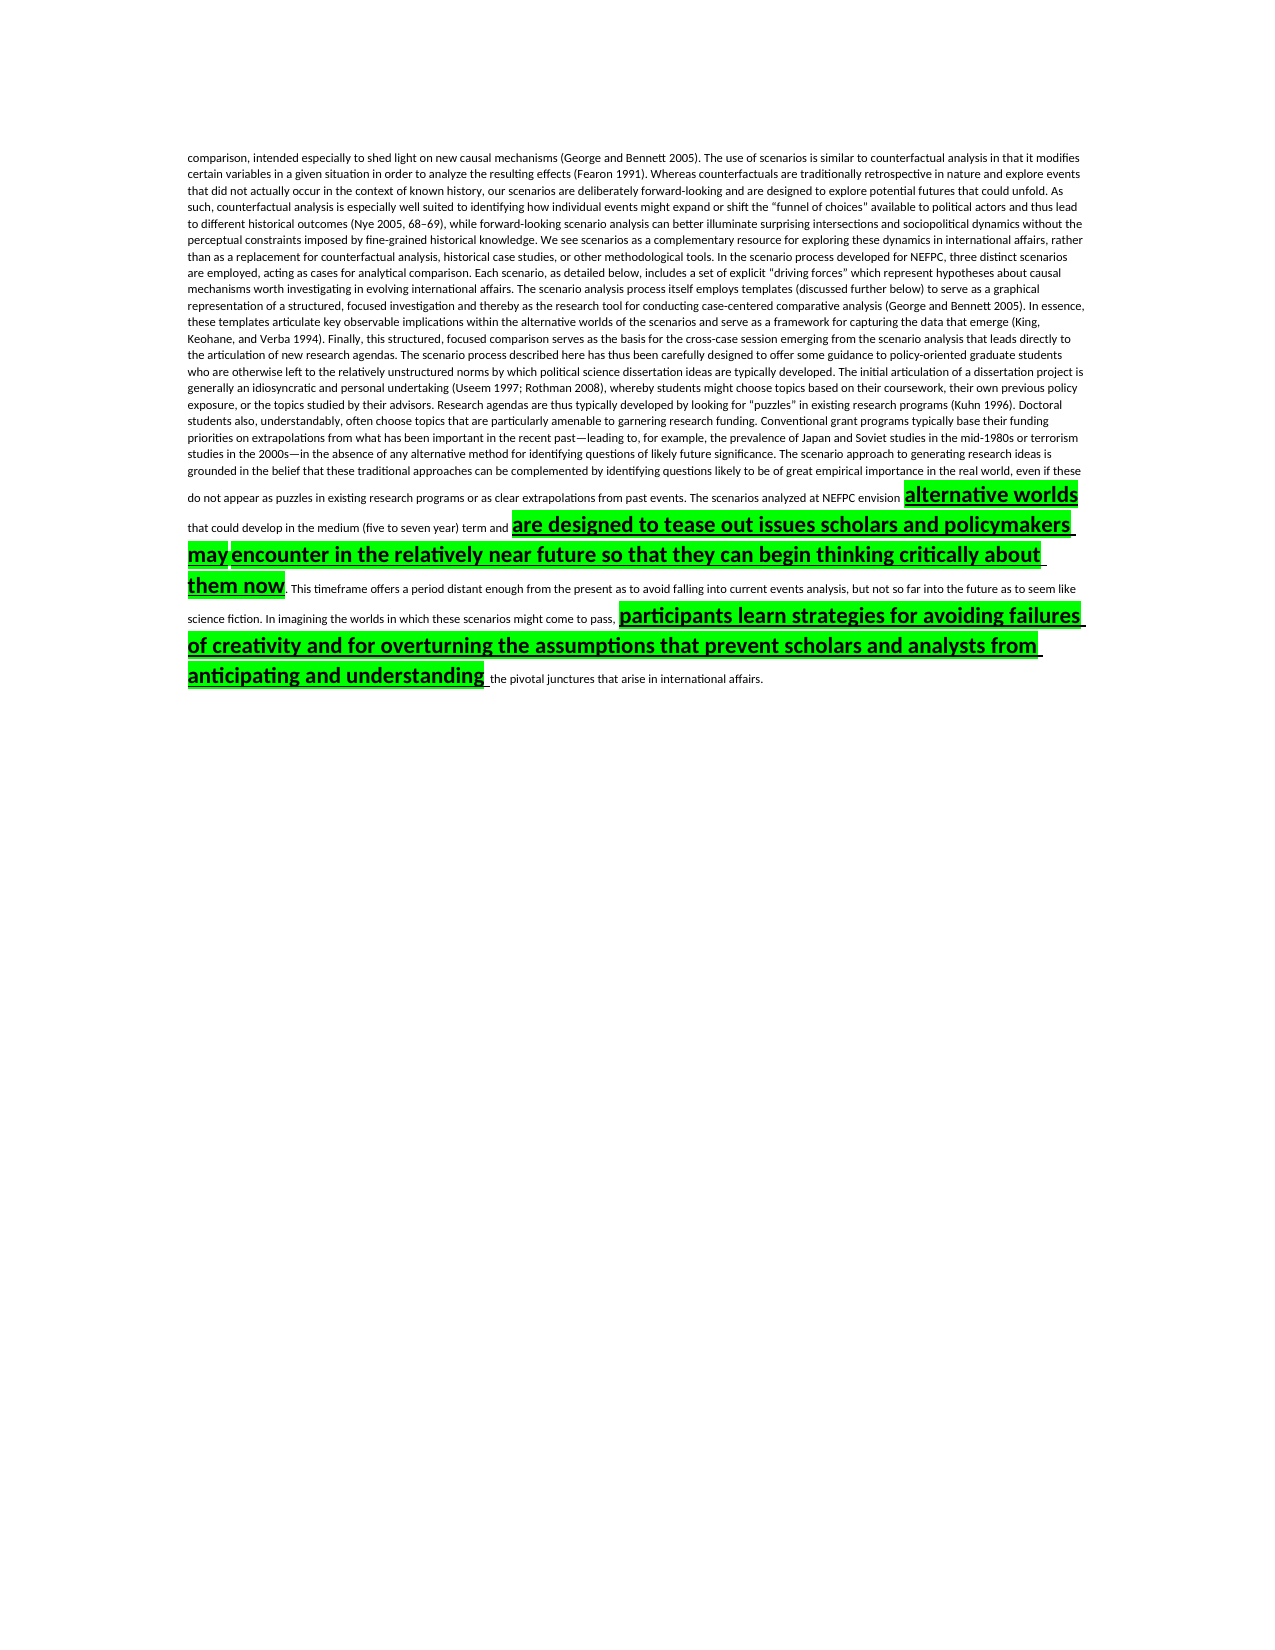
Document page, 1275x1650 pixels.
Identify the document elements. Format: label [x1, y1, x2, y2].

text [187, 150, 1087, 689]
